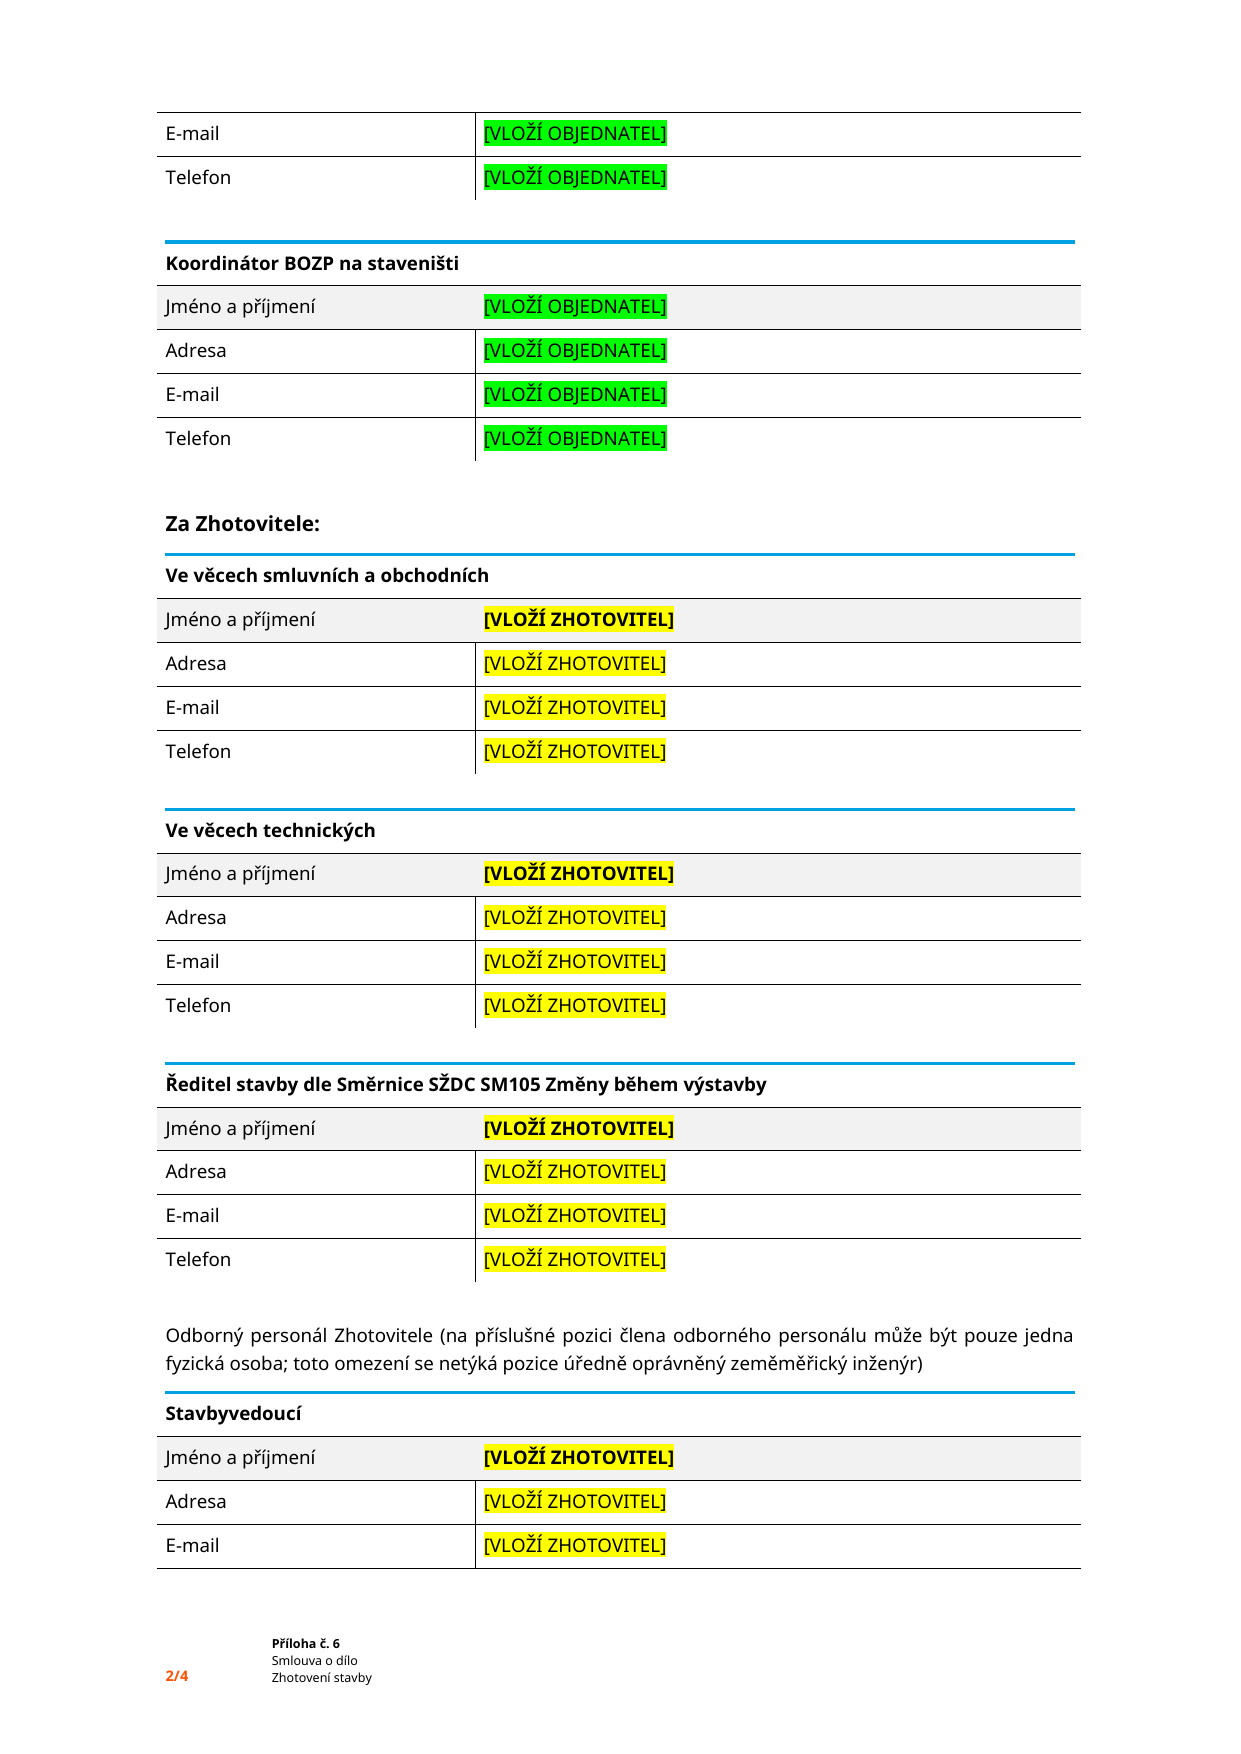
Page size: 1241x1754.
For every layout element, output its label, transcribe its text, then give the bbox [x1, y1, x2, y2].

table_cell Adresa [157, 1151, 475, 1194]
table_cell [VLOŽÍ ZHOTOVITEL] [476, 941, 1081, 984]
table_cell E-mail [157, 1195, 475, 1238]
table_cell Adresa [157, 1481, 475, 1524]
table_cell [VLOŽÍ OBJEDNATEL] [476, 157, 1081, 200]
table_cell Adresa [157, 897, 475, 940]
table_cell E-mail [157, 1525, 475, 1567]
table_cell [VLOŽÍ OBJEDNATEL] [476, 374, 1081, 417]
table_header Jméno a příjmení [157, 1108, 475, 1150]
table_header [VLOŽÍ ZHOTOVITEL] [475, 854, 1081, 896]
table_cell [VLOŽÍ ZHOTOVITEL] [476, 1195, 1081, 1238]
table_cell E-mail [157, 941, 475, 984]
text Koordinátor BOZP na staveništi [165, 244, 1075, 275]
text Ve věcech smluvních a obchodních [165, 556, 1075, 588]
text Ředitel stavby dle Směrnice SŽDC SM105 Změny během výstavby [165, 1065, 1075, 1097]
table_cell Adresa [157, 330, 475, 373]
table_header [VLOŽÍ ZHOTOVITEL] [475, 1108, 1081, 1150]
table_cell E-mail [157, 113, 475, 156]
table_cell Telefon [157, 985, 475, 1028]
table_cell [VLOŽÍ OBJEDNATEL] [476, 113, 1081, 156]
table_header Jméno a příjmení [157, 599, 475, 642]
text Odborný personál Zhotovitele (na příslušné pozici člena odborného personálu může být pouze jedna fyzická osoba; toto omezení se netýká pozice úředně oprávněný zeměměřický inženýr) [165, 1322, 1075, 1376]
table_cell [VLOŽÍ ZHOTOVITEL] [476, 1525, 1081, 1567]
table_cell Adresa [157, 643, 475, 686]
table_cell Telefon [157, 731, 475, 774]
table_cell E-mail [157, 687, 475, 730]
table_header [VLOŽÍ ZHOTOVITEL] [475, 599, 1081, 642]
table_cell E-mail [157, 374, 475, 417]
table_cell [VLOŽÍ OBJEDNATEL] [476, 418, 1081, 461]
text Stavbyvedoucí [165, 1394, 1075, 1426]
text Za Zhotovitele: [165, 509, 1075, 538]
table_header Jméno a příjmení [157, 854, 475, 896]
table_cell [VLOŽÍ ZHOTOVITEL] [476, 1239, 1081, 1282]
table_cell [VLOŽÍ ZHOTOVITEL] [476, 985, 1081, 1028]
text Ve věcech technických [165, 811, 1075, 842]
table_cell Telefon [157, 1239, 475, 1282]
table_header [VLOŽÍ ZHOTOVITEL] [475, 1437, 1081, 1480]
table_cell [VLOŽÍ ZHOTOVITEL] [476, 731, 1081, 774]
table_header Jméno a příjmení [157, 286, 475, 329]
table_header [VLOŽÍ OBJEDNATEL] [475, 286, 1081, 329]
table_cell [VLOŽÍ ZHOTOVITEL] [476, 1481, 1081, 1524]
table_cell [VLOŽÍ OBJEDNATEL] [476, 330, 1081, 373]
table_cell [VLOŽÍ ZHOTOVITEL] [476, 687, 1081, 730]
table_cell [VLOŽÍ ZHOTOVITEL] [476, 1151, 1081, 1194]
table_cell [VLOŽÍ ZHOTOVITEL] [476, 897, 1081, 940]
table_header Jméno a příjmení [157, 1437, 475, 1480]
table_cell Telefon [157, 418, 475, 461]
table_cell Telefon [157, 157, 475, 200]
table_cell [VLOŽÍ ZHOTOVITEL] [476, 643, 1081, 686]
